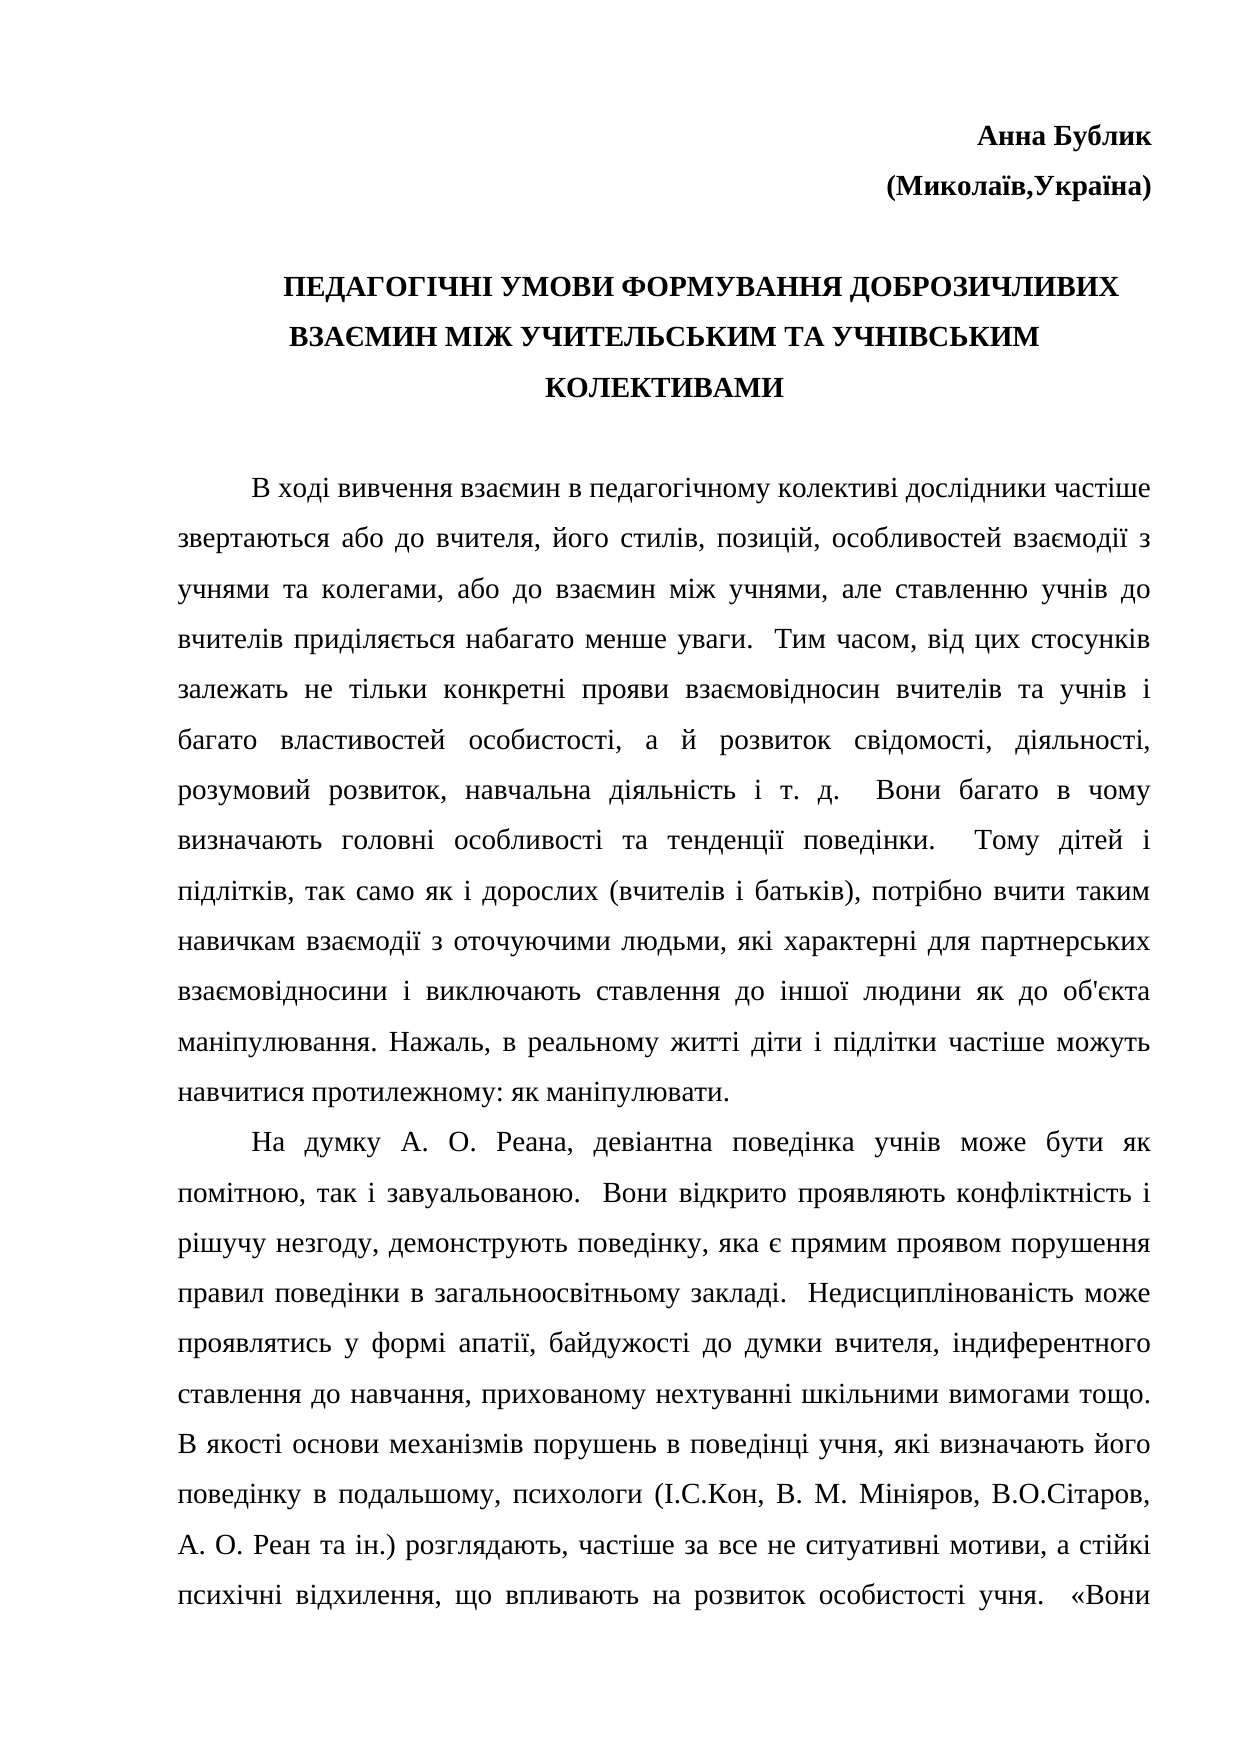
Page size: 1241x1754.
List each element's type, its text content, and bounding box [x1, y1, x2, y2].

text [177, 1124, 1152, 1611]
text Анна Бублик [177, 118, 1152, 152]
text В ході вивчення взаємин в педагогічному колективі дослідники частіше звертаються або до вчителя, його стилів, позицій, особливостей взаємодії з учнями та колегами, або до взаємин між учнями, але ставленню учнів до вчителів приділяється набагато менше уваги. Тим часом, від цих стосунків залежать не тільки конкретні прояви взаємовідносин вчителів та учнів і багато властивостей особистості, а й розвиток свідомості, діяльності, розумовий розвиток, навчальна діяльність і т. д. Вони багато в чому визначають головні особливості та тенденції поведінки. Тому дітей і підлітків, так само як і дорослих (вчителів і батьків), потрібно вчити таким навичкам взаємодії з оточуючими людьми, які характерні для партнерських взаємовідносини і виключають ставлення до іншої людини як до об'єкта маніпулювання. Нажаль, в реальному житті діти і підлітки частіше можуть навчитися протилежному: як маніпулювати. [177, 470, 1152, 1108]
text ПЕДАГОГІЧНІ УМОВИ ФОРМУВАННЯ ДОБРОЗИЧЛИВИХ ВЗАЄМИН МІЖ УЧИТЕЛЬСЬКИМ ТА УЧНІВСЬКИМ КОЛЕКТИВАМИ [177, 269, 1152, 403]
text (Миколаїв,Україна) [177, 168, 1152, 202]
